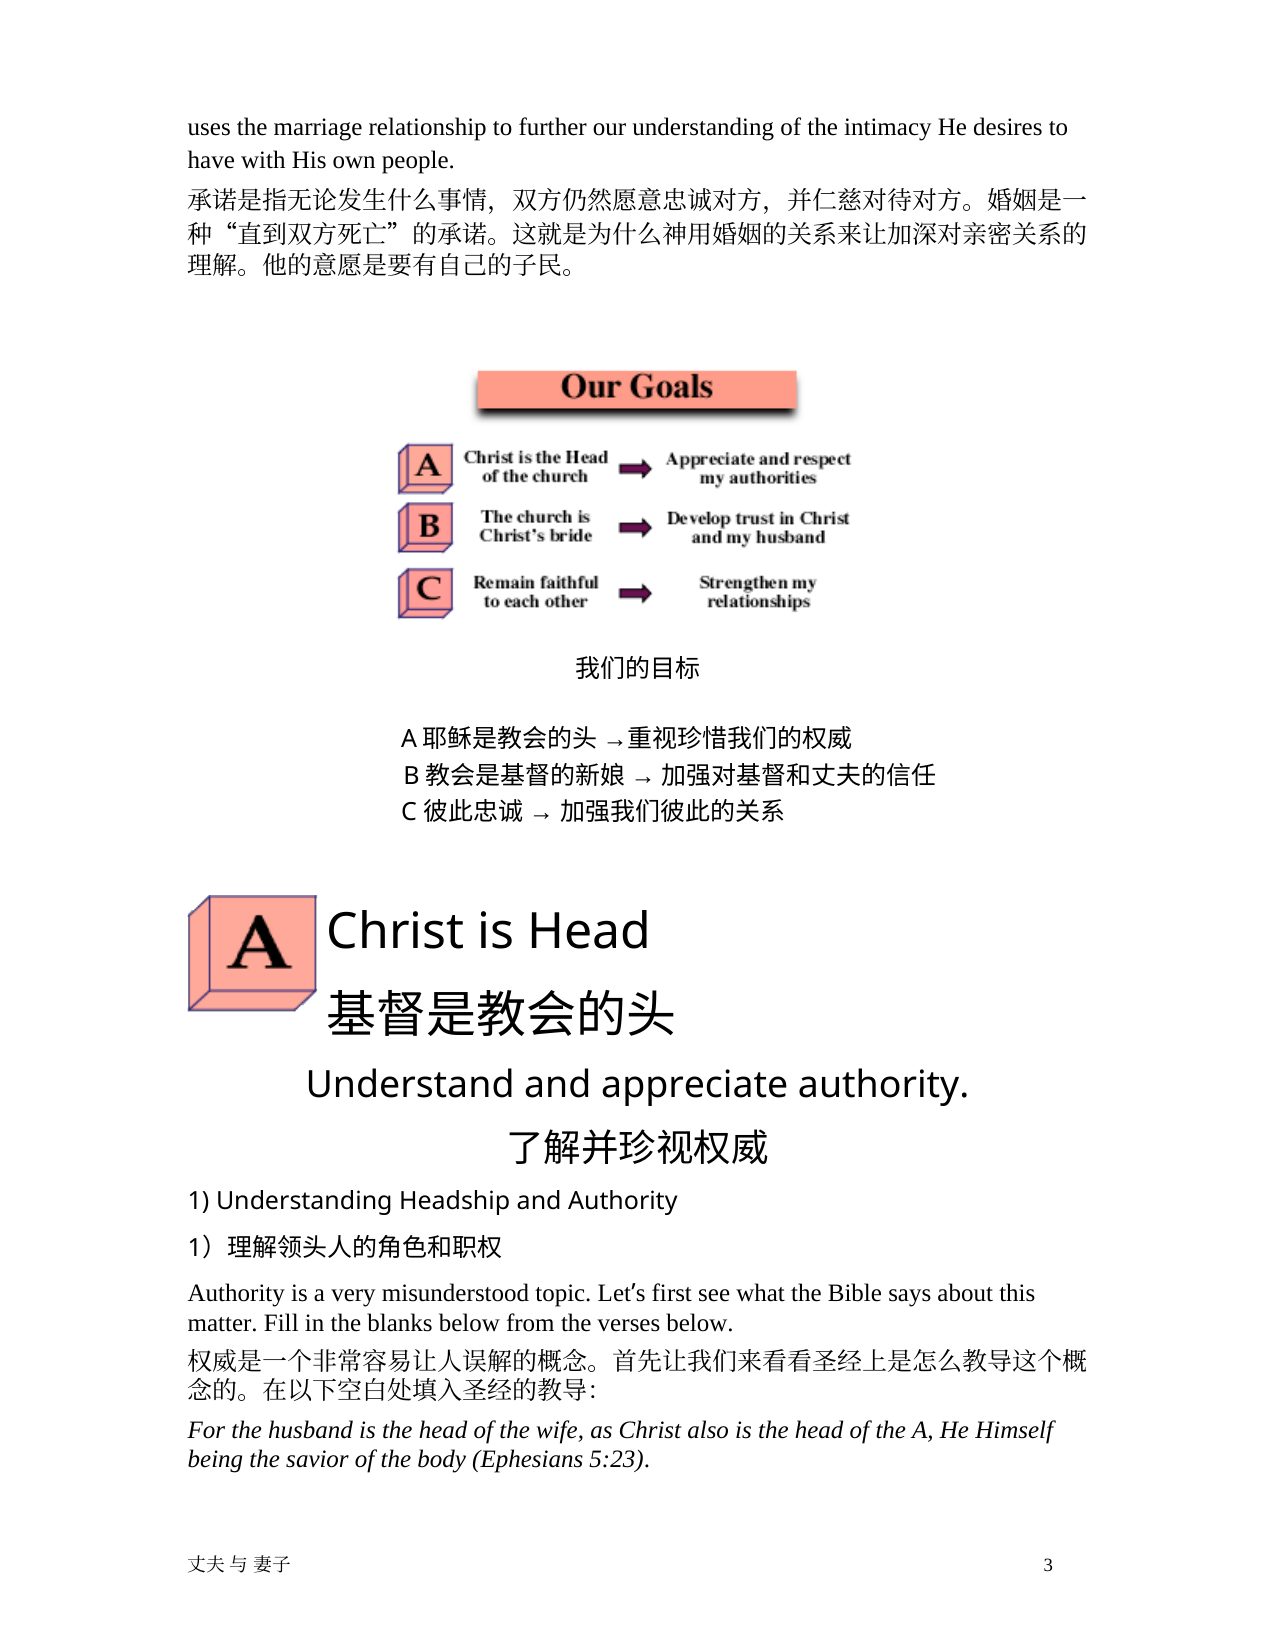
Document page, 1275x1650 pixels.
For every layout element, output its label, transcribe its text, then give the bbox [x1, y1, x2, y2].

text For the husband is the head of the wife, as Christ also is the head of the A, He Himself being the savior of the body (Ephesians 5:23). [187, 1415, 1087, 1473]
text A耶稣是教会的头 →重视珍惜我们的权威 [187, 719, 1087, 755]
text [187, 112, 1087, 175]
text 承诺是指无论发生什么事情，双方仍然愿意忠诚对方，并仁慈对待对方。婚姻是一种“直到双方死亡”的承诺。这就是为什么神用婚姻的关系来让加深对亲密关系的理解。他的意愿是要有自己的子民。 [187, 186, 1087, 279]
text 我们的目标 [187, 648, 1087, 685]
text 基督是教会的头 [187, 974, 1087, 1046]
text Authority is a very misunderstood topic. Let’s first see what the Bible says about this matter. Fill in the blanks below from the verses below. [187, 1274, 1087, 1337]
text 1）理解领头人的角色和职权 [187, 1227, 1087, 1264]
text Understand and appreciate authority. [187, 1057, 1087, 1108]
text C 彼此忠诚 → 加强我们彼此的关系 [187, 791, 1087, 828]
text Christ is Head [318, 896, 1087, 964]
text B教会是基督的新娘 → 加强对基督和丈夫的信任 [187, 755, 1087, 791]
text 了解并珍视权威 [187, 1118, 1087, 1173]
text 1) Understanding Headship and Authority [187, 1183, 1087, 1217]
picture [187, 895, 318, 1013]
picture [389, 368, 886, 620]
text 权威是一个非常容易让人误解的概念。首先让我们来看看圣经上是怎么教导这个概念的。在以下空白处填入圣经的教导： [187, 1347, 1087, 1405]
